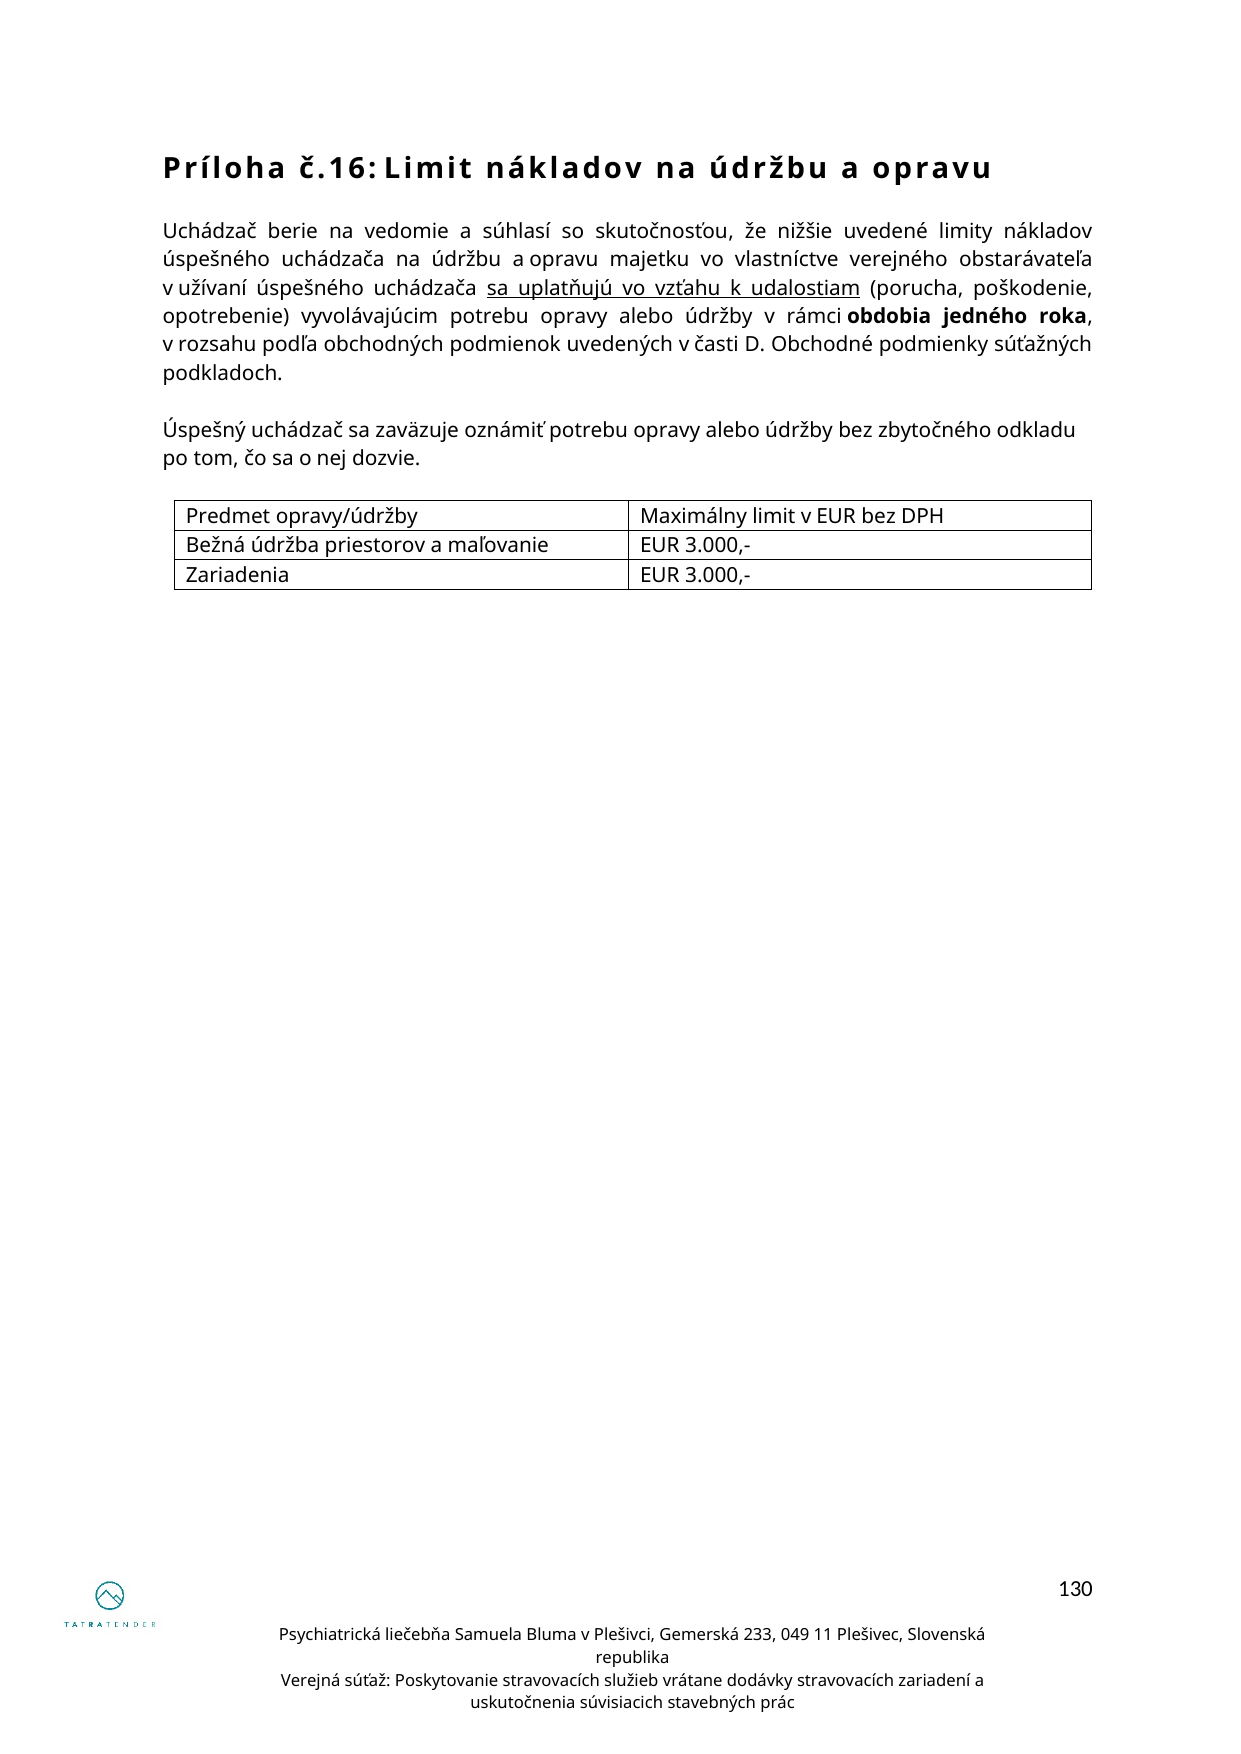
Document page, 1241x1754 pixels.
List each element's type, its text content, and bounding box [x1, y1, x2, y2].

text Úspešný uchádzač sa zaväzuje oznámiť potrebu opravy alebo údržby bez zbytočného odkladu po tom, čo sa o nej dozvie. [162, 415, 1093, 472]
text Príloha č.16: Limit nákladov na údržbu a opravu [162, 148, 1093, 187]
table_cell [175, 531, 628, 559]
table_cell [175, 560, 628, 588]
text Uchádzač berie na vedomie a súhlasí so skutočnosťou, že nižšie uvedené limity nákladov úspešného uchádzača na údržbu a opravu majetku vo vlastníctve verejného obstarávateľa v užívaní úspešného uchádzača sa uplatňujú vo vzťahu k udalostiam (porucha, poškodenie, opotrebenie) vyvolávajúcim potrebu opravy alebo údržby v rámci obdobia jedného roka, v rozsahu podľa obchodných podmienok uvedených v časti D. Obchodné podmienky súťažných podkladoch. [162, 216, 1093, 386]
picture [43, 1557, 176, 1651]
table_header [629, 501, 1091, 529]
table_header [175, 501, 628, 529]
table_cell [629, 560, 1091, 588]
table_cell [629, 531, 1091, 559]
